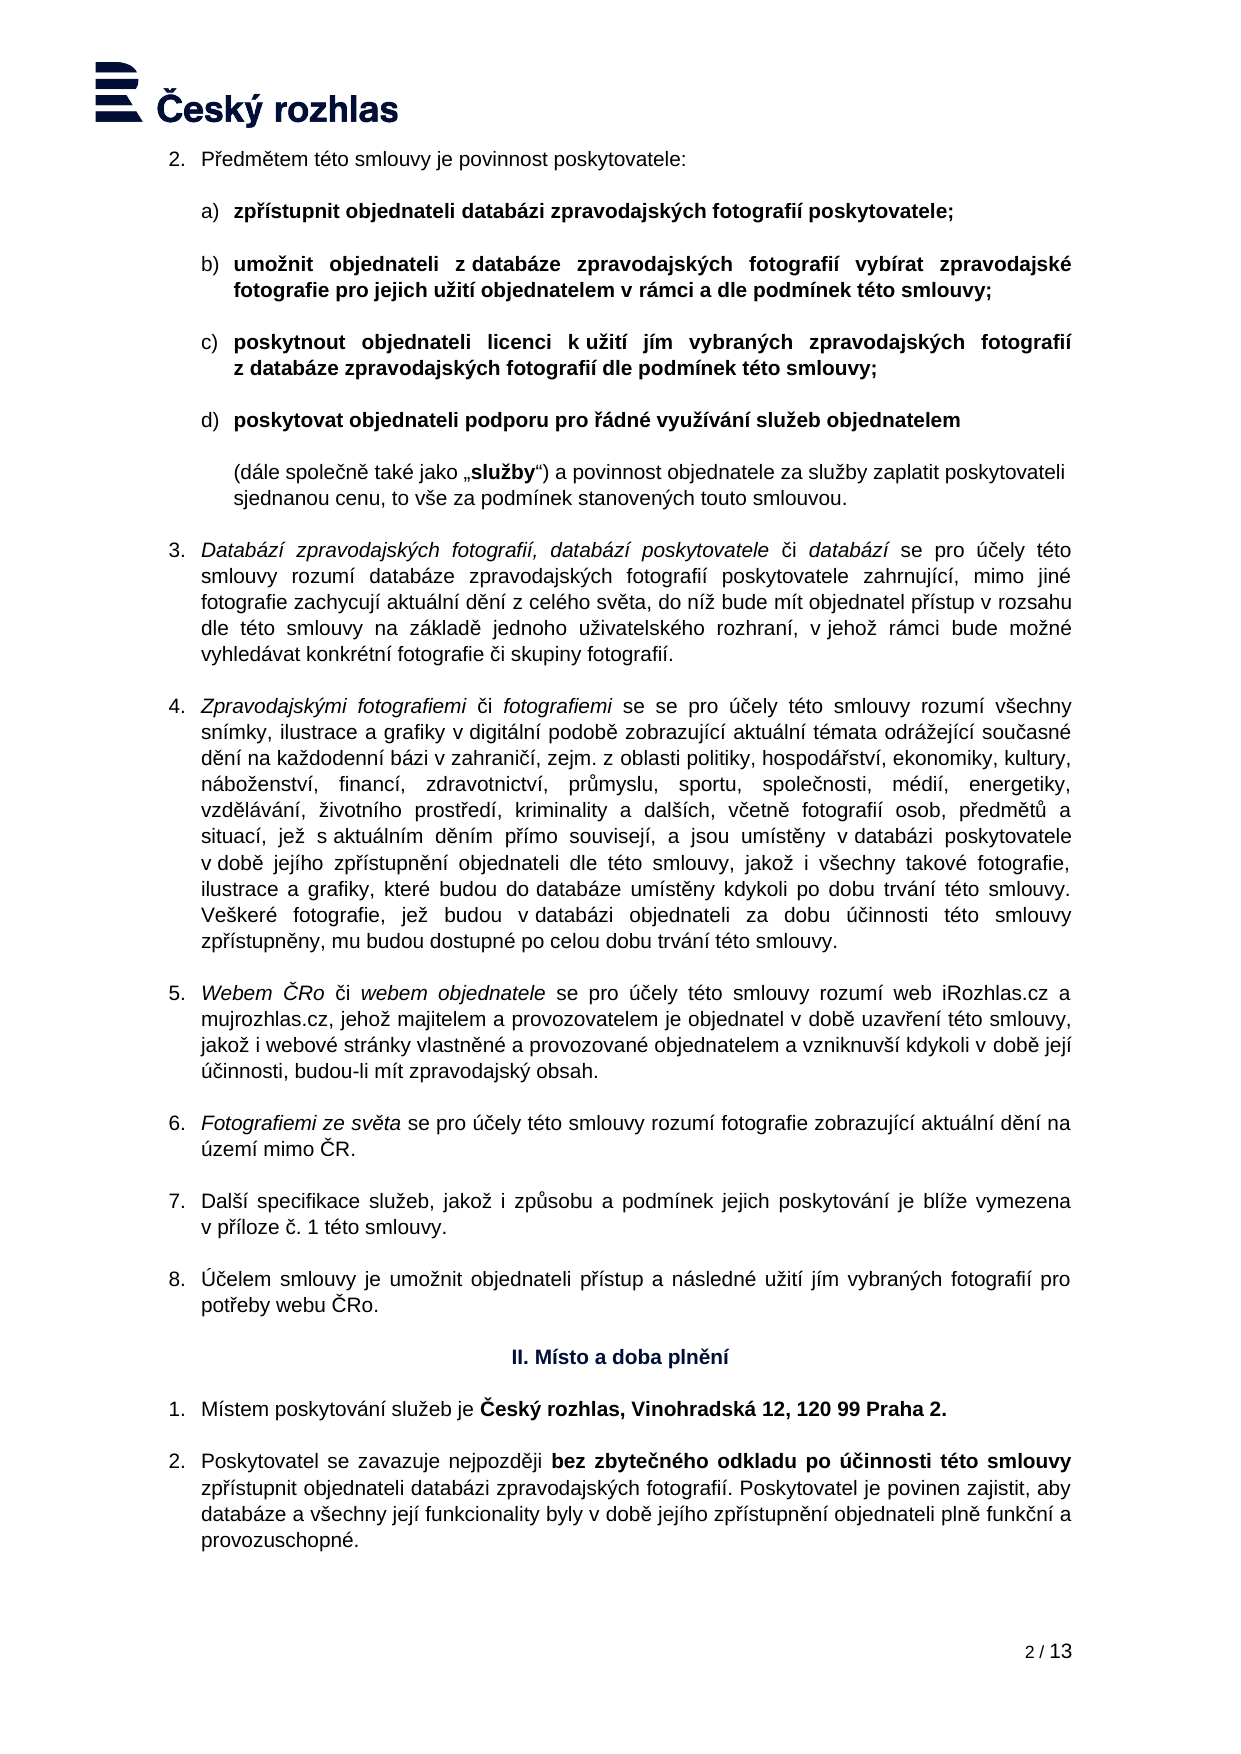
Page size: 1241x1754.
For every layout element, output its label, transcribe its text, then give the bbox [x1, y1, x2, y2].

list Poskytovatel se zavazuje nejpozději bez zbytečného odkladu po účinnosti této smlouvy zpřístupnit objednateli databázi zpravodajských fotografií. Poskytovatel je povinen zajistit, aby databáze a všechny její funkcionality byly v době jejího zpřístupnění objednateli plně funkční a provozuschopné. [168, 1448, 1072, 1552]
list zpřístupnit objednateli databázi zpravodajských fotografií poskytovatele; [201, 198, 1072, 224]
list Fotografiemi ze světa se pro účely této smlouvy rozumí fotografie zobrazující aktuální dění na území mimo ČR. [168, 1109, 1072, 1162]
list Webem ČRo či webem objednatele se pro účely této smlouvy rozumí web iRozhlas.cz a mujrozhlas.cz, jehož majitelem a provozovatelem je objednatel v době uzavření této smlouvy, jakož i webové stránky vlastněné a provozované objednatelem a vzniknuvší kdykoli v době její účinnosti, budou-li mít zpravodajský obsah. [168, 979, 1072, 1083]
list Další specifikace služeb, jakož i způsobu a podmínek jejich poskytování je blíže vymezena v příloze č. 1 této smlouvy. [168, 1188, 1072, 1240]
list Účelem smlouvy je umožnit objednateli přístup a následné užití jím vybraných fotografií pro potřeby webu ČRo. [168, 1266, 1072, 1318]
list Předmětem této smlouvy je povinnost poskytovatele: [168, 146, 1072, 172]
list poskytovat objednateli podporu pro řádné využívání služeb objednatelem [201, 406, 1072, 432]
picture [95, 62, 398, 128]
list Místem poskytování služeb je Český rozhlas, Vinohradská 12, 120 99 Praha 2. [168, 1396, 1072, 1422]
list Zpravodajskými fotografiemi či fotografiemi se se pro účely této smlouvy rozumí všechny snímky, ilustrace a grafiky v digitální podobě zobrazující aktuální témata odrážející současné dění na každodenní bázi v zahraničí, zejm. z oblasti politiky, hospodářství, ekonomiky, kultury, náboženství, financí, zdravotnictví, průmyslu, sportu, společnosti, médií, energetiky, vzdělávání, životního prostředí, kriminality a dalších, včetně fotografií osob, předmětů a situací, jež s aktuálním děním přímo souvisejí, a jsou umístěny v databázi poskytovatele v době jejího zpřístupnění objednateli dle této smlouvy, jakož i všechny takové fotografie, ilustrace a grafiky, které budou do databáze umístěny kdykoli po dobu trvání této smlouvy. Veškeré fotografie, jež budou v databázi objednateli za dobu účinnosti této smlouvy zpřístupněny, mu budou dostupné po celou dobu trvání této smlouvy. [168, 693, 1072, 953]
list poskytnout objednateli licenci k užití jím vybraných zpravodajských fotografií z databáze zpravodajských fotografií dle podmínek této smlouvy; [201, 328, 1072, 380]
subtitle Místo a doba plnění [168, 1344, 1072, 1370]
list umožnit objednateli z databáze zpravodajských fotografií vybírat zpravodajské fotografie pro jejich užití objednatelem v rámci a dle podmínek této smlouvy; [201, 250, 1072, 302]
list Databází zpravodajských fotografií, databází poskytovatele či databází se pro účely této smlouvy rozumí databáze zpravodajských fotografií poskytovatele zahrnující, mimo jiné fotografie zachycují aktuální dění z celého světa, do níž bude mít objednatel přístup v rozsahu dle této smlouvy na základě jednoho uživatelského rozhraní, v jehož rámci bude možné vyhledávat konkrétní fotografie či skupiny fotografií. [168, 537, 1072, 667]
list (dále společně také jako „služby“) a povinnost objednatele za služby zaplatit poskytovateli sjednanou cenu, to vše za podmínek stanovených touto smlouvou. [233, 458, 1072, 511]
